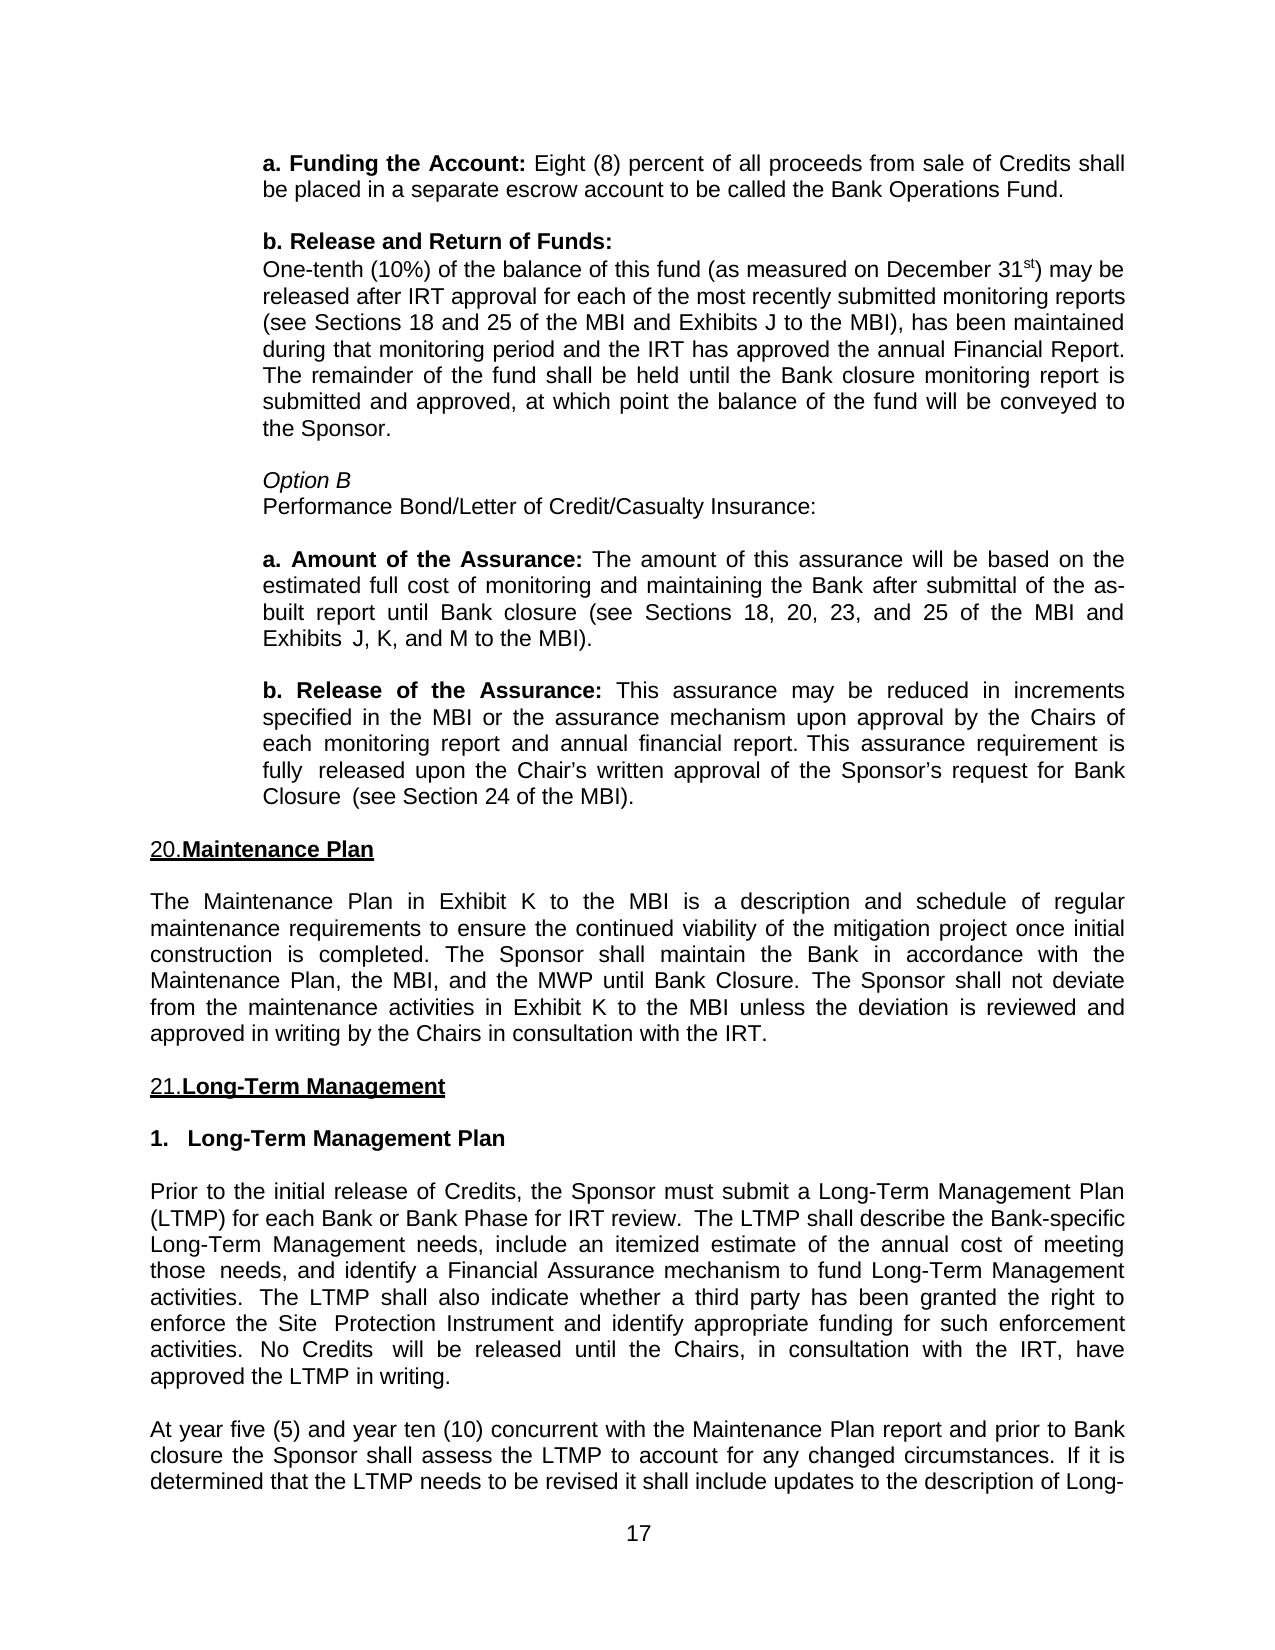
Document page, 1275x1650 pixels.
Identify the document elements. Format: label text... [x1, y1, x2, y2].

text Performance Bond/Letter of Credit/Casualty Insurance: [262, 493, 1137, 520]
text Prior to the initial release of Credits, the Sponsor must submit a Long-Term Management Plan (LTMP) for each Bank or Bank Phase for IRT review. The LTMP shall describe the Bank-specific Long-Term Management needs, include an itemized estimate of the annual cost of meeting those needs, and identify a Financial Assurance mechanism to fund Long-Term Management activities. The LTMP shall also indicate whether a third party has been granted the right to enforce the Site Protection Instrument and identify appropriate funding for such enforcement activities. No Credits will be released until the Chairs, in consultation with the IRT, have approved the LTMP in writing. [150, 1178, 1125, 1389]
subtitle Release and Return of Funds: [262, 228, 1137, 255]
list Long-Term Management Plan [150, 1125, 1137, 1152]
text The Maintenance Plan in Exhibit K to the MBI is a description and schedule of regular maintenance requirements to ensure the continued viability of the mitigation project once initial construction is completed. The Sponsor shall maintain the Bank in accordance with the Maintenance Plan, the MBI, and the MWP until Bank Closure. The Sponsor shall not deviate from the maintenance activities in Exhibit K to the MBI unless the deviation is reviewed and approved in writing by the Chairs in consultation with the IRT. [150, 888, 1126, 1046]
text Option B [262, 467, 1137, 493]
list Amount of the Assurance: The amount of this assurance will be based on the estimated full cost of monitoring and maintaining the Bank after submittal of the as- built report until Bank closure (see Sections 18, 20, 23, and 25 of the MBI and Exhibits J, K, and M to the MBI). [262, 546, 1125, 651]
subtitle Maintenance Plan [150, 836, 1137, 862]
list Funding the Account: Eight (8) percent of all proceeds from sale of Credits shall be placed in a separate escrow account to be called the Bank Operations Fund. [262, 149, 1125, 202]
list Release of the Assurance: This assurance may be reduced in increments specified in the MBI or the assurance mechanism upon approval by the Chairs of each monitoring report and annual financial report. This assurance requirement is fully released upon the Chair’s written approval of the Sponsor’s request for Bank Closure (see Section 24 of the MBI). [262, 677, 1126, 809]
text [150, 1416, 1125, 1494]
subtitle Long-Term Management [150, 1073, 1137, 1099]
text One-tenth (10%) of the balance of this fund (as measured on December 31st) may be released after IRT approval for each of the most recently submitted monitoring reports (see Sections 18 and 25 of the MBI and Exhibits J to the MBI), has been maintained during that monitoring period and the IRT has approved the annual Financial Report. The remainder of the fund shall be held until the Bank closure monitoring report is submitted and approved, at which point the balance of the fund will be conveyed to the Sponsor. [262, 255, 1126, 441]
